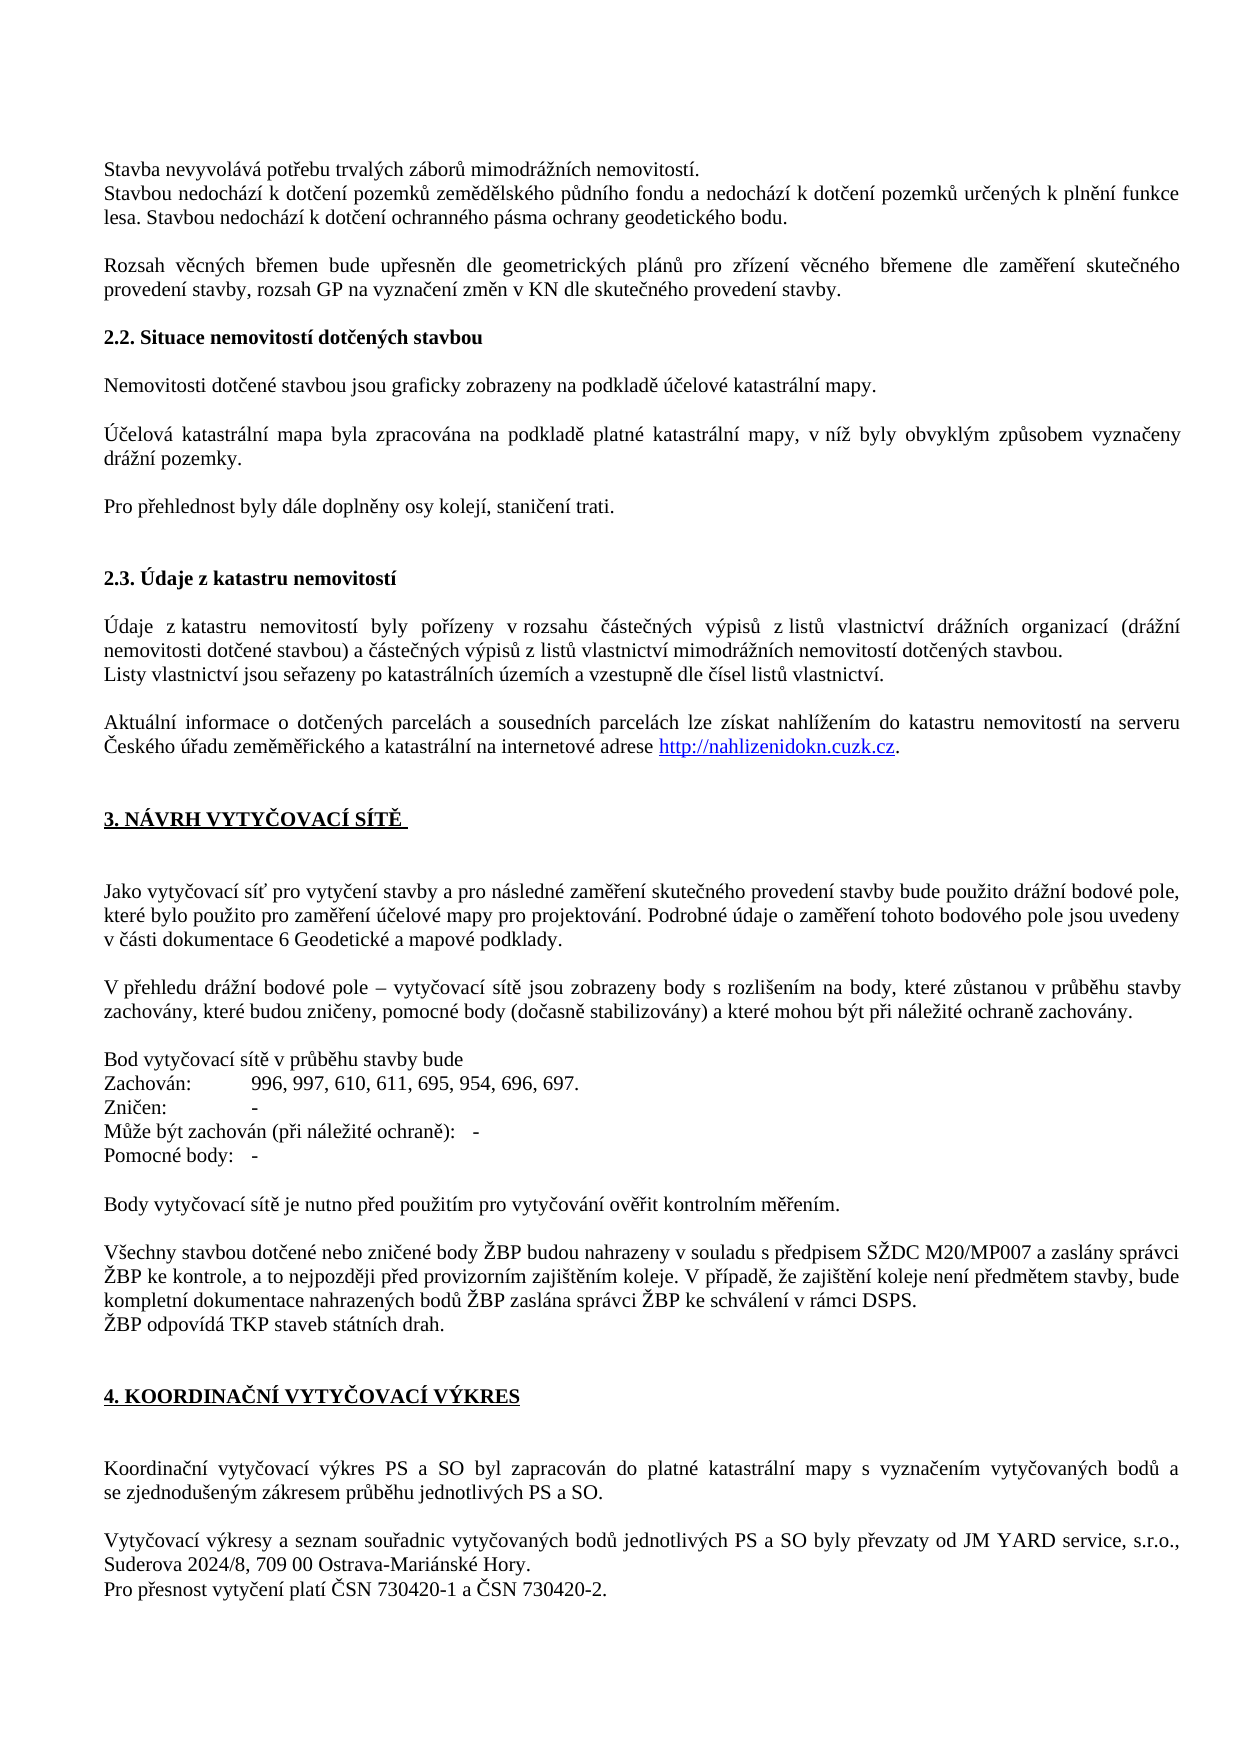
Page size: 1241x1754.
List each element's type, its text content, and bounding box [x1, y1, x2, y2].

text ŽBP odpovídá TKP staveb státních drah. [103, 1312, 1181, 1336]
text Údaje z katastru nemovitostí byly pořízeny v rozsahu částečných výpisů z listů vlastnictví drážních organizací (drážní nemovitosti dotčené stavbou) a částečných výpisů z listů vlastnictví mimodrážních nemovitostí dotčených stavbou. [103, 614, 1181, 662]
text Stavba nevyvolává potřebu trvalých záborů mimodrážních nemovitostí. [103, 157, 1181, 181]
text 2.2. Situace nemovitostí dotčených stavbou [103, 325, 1181, 349]
text Zničen: - [103, 1095, 1181, 1119]
text Všechny stavbou dotčené nebo zničené body ŽBP budou nahrazeny v souladu s předpisem SŽDC M20/MP007 a zaslány správci ŽBP ke kontrole, a to nejpozději před provizorním zajištěním koleje. V případě, že zajištění koleje není předmětem stavby, bude kompletní dokumentace nahrazených bodů ŽBP zaslána správci ŽBP ke schválení v rámci DSPS. [103, 1239, 1181, 1312]
text 2.3. Údaje z katastru nemovitostí [103, 566, 1181, 590]
text Účelová katastrální mapa byla zpracována na podkladě platné katastrální mapy, v níž byly obvyklým způsobem vyznačeny drážní pozemky. [103, 421, 1181, 469]
text Rozsah věcných břemen bude upřesněn dle geometrických plánů pro zřízení věcného břemene dle zaměření skutečného provedení stavby, rozsah GP na vyznačení změn v KN dle skutečného provedení stavby. [103, 253, 1181, 301]
text Aktuální informace o dotčených parcelách a sousedních parcelách lze získat nahlížením do katastru nemovitostí na serveru Českého úřadu zeměměřického a katastrální na internetové adrese http://nahlizenidokn.cuzk.cz. [103, 710, 1181, 758]
text Stavbou nedochází k dotčení pozemků zemědělského půdního fondu a nedochází k dotčení pozemků určených k plnění funkce lesa. Stavbou nedochází k dotčení ochranného pásma ochrany geodetického bodu. [103, 181, 1181, 229]
text Pro přesnost vytyčení platí ČSN 730420-1 a ČSN 730420-2. [103, 1576, 1181, 1601]
text Nemovitosti dotčené stavbou jsou graficky zobrazeny na podkladě účelové katastrální mapy. [103, 373, 1181, 397]
text 3. NÁVRH VYTYČOVACÍ SÍTĚ [103, 806, 1181, 831]
text Listy vlastnictví jsou seřazeny po katastrálních územích a vzestupně dle čísel listů vlastnictví. [103, 662, 1181, 686]
text Pomocné body: - [103, 1143, 1181, 1167]
text Zachován: 996, 997, 610, 611, 695, 954, 696, 697. [103, 1071, 1181, 1095]
text Koordinační vytyčovací výkres PS a SO byl zapracován do platné katastrální mapy s vyznačením vytyčovaných bodů a se zjednodušeným zákresem průběhu jednotlivých PS a SO. [103, 1456, 1181, 1504]
text Vytyčovací výkresy a seznam souřadnic vytyčovaných bodů jednotlivých PS a SO byly převzaty od JM YARD service, s.r.o., Suderova 2024/8, 709 00 Ostrava-Mariánské Hory. [103, 1528, 1181, 1576]
text Bod vytyčovací sítě v průběhu stavby bude [103, 1047, 1181, 1071]
text Body vytyčovací sítě je nutno před použitím pro vytyčování ověřit kontrolním měřením. [103, 1191, 1181, 1216]
text V přehledu drážní bodové pole – vytyčovací sítě jsou zobrazeny body s rozlišením na body, které zůstanou v průběhu stavby zachovány, které budou zničeny, pomocné body (dočasně stabilizovány) a které mohou být při náležité ochraně zachovány. [103, 975, 1181, 1023]
text Může být zachován (při náležité ochraně): - [103, 1119, 1181, 1143]
text Jako vytyčovací síť pro vytyčení stavby a pro následné zaměření skutečného provedení stavby bude použito drážní bodové pole, které bylo použito pro zaměření účelové mapy pro projektování. Podrobné údaje o zaměření tohoto bodového pole jsou uvedeny v části dokumentace 6 Geodetické a mapové podklady. [103, 879, 1181, 951]
text 4. KOORDINAČNÍ VYTYČOVACÍ VÝKRES [103, 1384, 1181, 1408]
text Pro přehlednost byly dále doplněny osy kolejí, staničení trati. [103, 494, 1181, 518]
